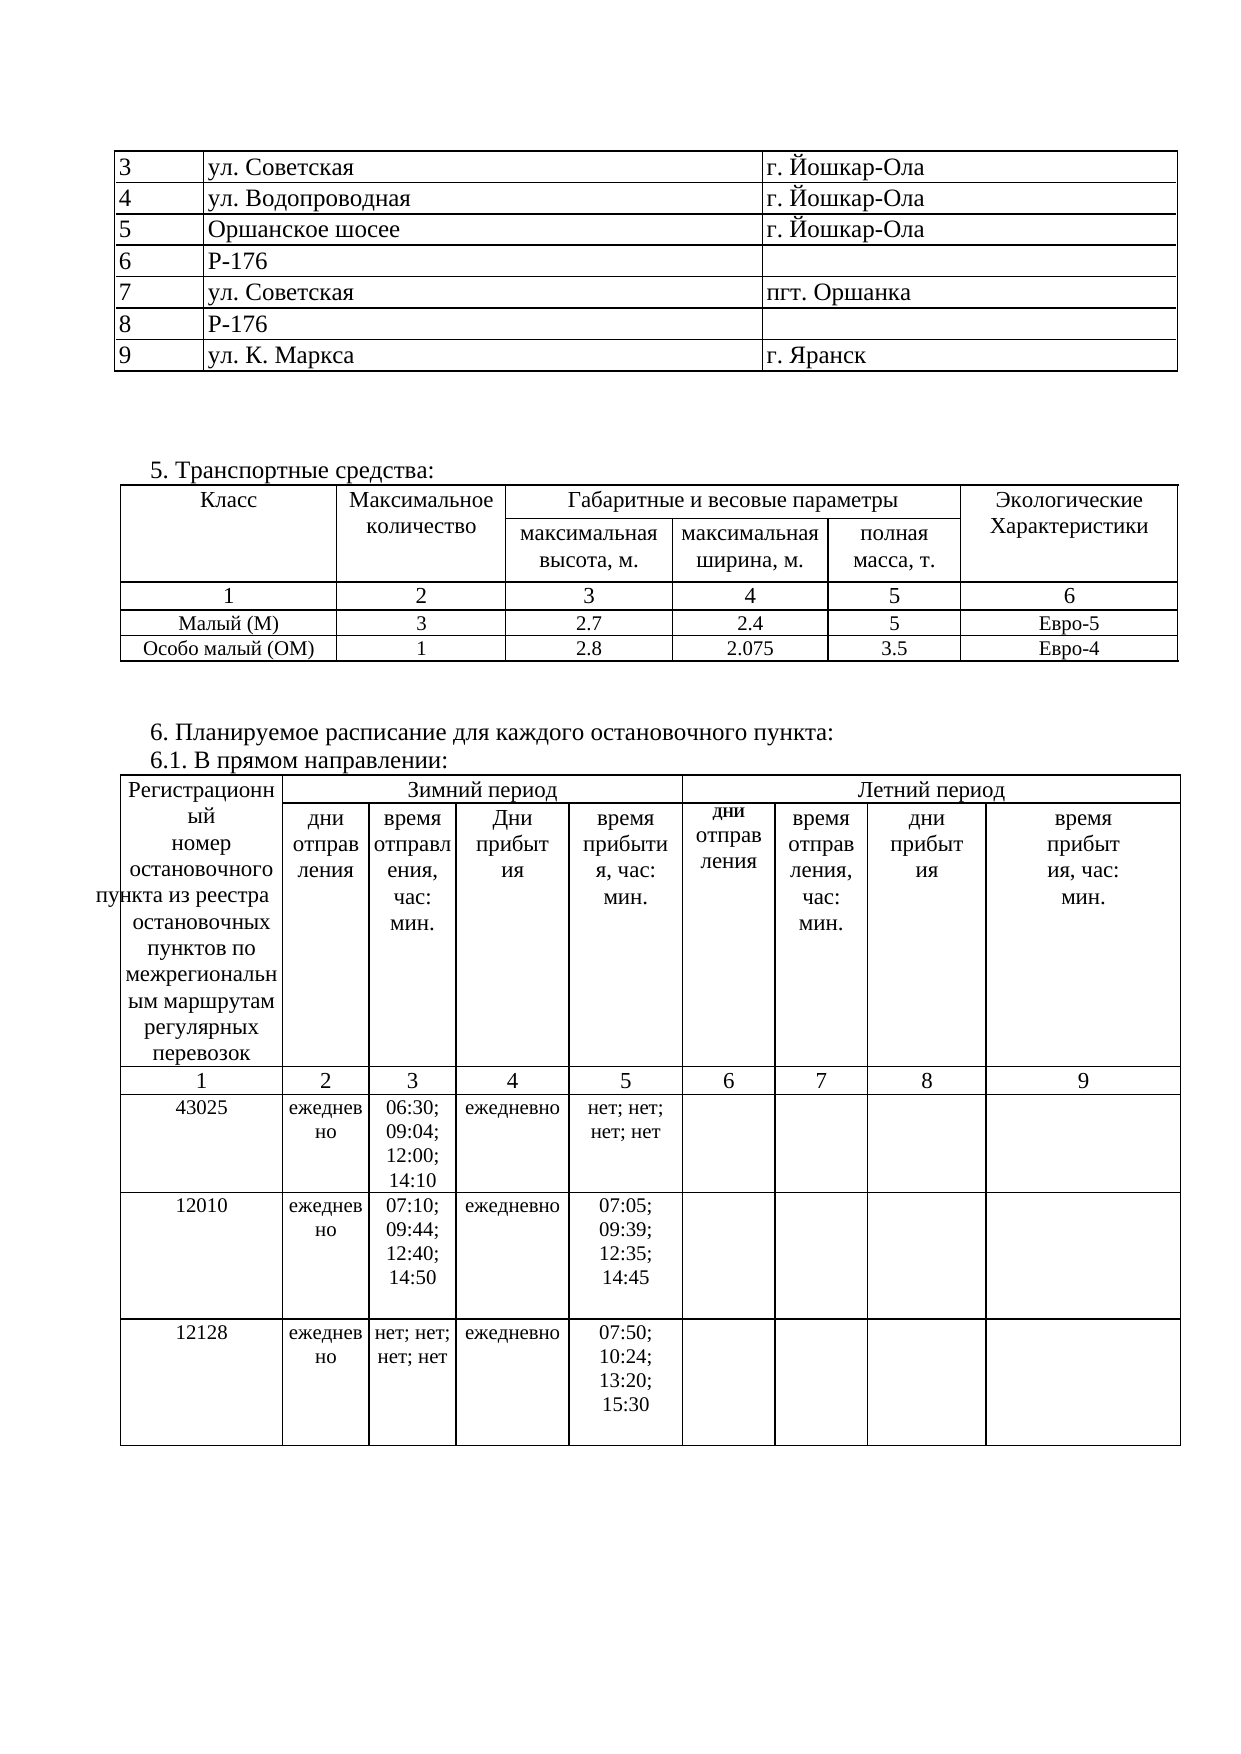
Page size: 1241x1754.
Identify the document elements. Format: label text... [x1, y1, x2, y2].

table_cell время отправ ления, час: мин. [776, 804, 867, 1066]
table_cell 1 [121, 583, 336, 609]
table_cell 06:30; 09:04; 12:00; 14:10 [370, 1095, 455, 1192]
table_cell пгт. Оршанка [763, 276, 1177, 307]
table_cell [683, 1320, 774, 1445]
table_cell полная масса, т. [829, 519, 960, 581]
table_cell [776, 1193, 867, 1318]
table_cell 5 [829, 611, 960, 634]
table_cell г. Яранск [763, 339, 1177, 370]
table_cell Особо малый (ОМ) [121, 636, 336, 660]
text 5. Транспортные средства: [150, 456, 1090, 484]
table_header Максимальное количество [337, 486, 505, 581]
table_cell 07:10; 09:44; 12:40; 14:50 [370, 1193, 455, 1318]
table_cell [763, 244, 1177, 276]
table_cell 8 [115, 308, 203, 339]
table_header Летний период [683, 776, 1180, 802]
table_cell [683, 1095, 774, 1192]
table_cell ежедневно [283, 1320, 368, 1445]
table_cell ул. Советская [204, 152, 762, 181]
table_cell Евро-5 [961, 611, 1177, 634]
table_cell [868, 1320, 985, 1445]
table_cell 3 [115, 152, 203, 181]
table_header Габаритные и весовые параметры [506, 486, 960, 518]
table_cell ежедневно [283, 1193, 368, 1318]
table_cell Евро-4 [961, 636, 1177, 660]
table_cell максимальная высота, м. [506, 519, 672, 581]
table_cell [868, 1193, 985, 1318]
table_header Экологические Характеристики [961, 486, 1177, 581]
table_cell 5 [570, 1067, 682, 1094]
table_cell 4 [457, 1067, 568, 1094]
table_cell [987, 1095, 1180, 1192]
table_cell 3 [370, 1067, 455, 1094]
table_cell г. Йошкар-Ола [763, 181, 1177, 213]
table_cell г. Йошкар-Ола [763, 152, 1177, 181]
table_cell 2 [337, 583, 505, 609]
table_cell 6 [683, 1067, 774, 1094]
table_cell [776, 1095, 867, 1192]
table_cell Оршанское шосее [204, 215, 762, 244]
table_cell ежедневно [457, 1320, 568, 1445]
table_cell 5 [829, 583, 960, 609]
table_cell 1 [337, 636, 505, 660]
table_cell время отправл ения, час: мин. [370, 804, 455, 1066]
table_cell 43025 [121, 1095, 282, 1192]
table_cell 7 [115, 277, 203, 307]
table_cell ежедневно [457, 1193, 568, 1318]
table_cell 5 [115, 214, 203, 244]
table_cell 6 [961, 583, 1177, 609]
table_cell ул. Водопроводная [204, 183, 762, 213]
table_cell нет; нет; нет; нет [570, 1095, 682, 1192]
table_cell 3 [337, 611, 505, 634]
table_cell 4 [115, 183, 203, 213]
table_cell дни отправ ления [283, 804, 368, 1066]
table_cell [868, 1095, 985, 1192]
table_cell нет; нет; нет; нет [370, 1320, 455, 1445]
table_cell ул. К. Маркса [204, 340, 762, 370]
table_header Регистрационный номер остановочного пункта из реестра остановочных пунктов по межрегиональным маршрутам регулярных перевозок [121, 776, 282, 1066]
table_cell 12128 [121, 1320, 282, 1445]
table_cell г. Йошкар-Ола [763, 213, 1177, 244]
table_cell [987, 1320, 1180, 1445]
table_cell 2.075 [673, 636, 827, 660]
table_cell Р-176 [204, 309, 762, 339]
table_cell 2 [283, 1067, 368, 1094]
table_cell [987, 1193, 1180, 1318]
table_cell ежедневно [283, 1095, 368, 1192]
table_cell [776, 1320, 867, 1445]
table_cell ежедневно [457, 1095, 568, 1192]
table_cell 1 [121, 1067, 282, 1094]
table_cell время прибыт ия, час: мин. [987, 804, 1180, 1066]
table_cell Р-176 [204, 246, 762, 276]
table_cell [683, 1193, 774, 1318]
table_cell 3 [506, 583, 672, 609]
table_cell 9 [115, 340, 203, 370]
table_cell 9 [987, 1067, 1180, 1094]
table_cell 07:05; 09:39; 12:35; 14:45 [570, 1193, 682, 1318]
table_cell 6 [115, 245, 203, 276]
table_cell 3.5 [829, 636, 960, 660]
table_cell ул. Советская [204, 277, 762, 307]
text 6.1. В прямом направлении: [150, 746, 1090, 774]
table_cell 2.4 [673, 611, 827, 634]
table_cell максимальная ширина, м. [673, 519, 827, 581]
text 6. Планируемое расписание для каждого остановочного пункта: [150, 717, 1090, 746]
table_cell 2.7 [506, 611, 672, 634]
table_cell 07:50; 10:24; 13:20; 15:30 [570, 1320, 682, 1445]
table_cell 2.8 [506, 636, 672, 660]
table_header Зимний период [283, 776, 682, 802]
table_cell 12010 [121, 1193, 282, 1318]
table_cell 4 [673, 583, 827, 609]
table_cell [763, 307, 1177, 339]
table_cell 7 [776, 1067, 867, 1094]
table_cell ДНИ отправ ления [683, 804, 774, 1066]
table_cell Малый (М) [121, 611, 336, 634]
table_cell дни прибыт ия [868, 804, 985, 1066]
table_cell Дни прибыт ия [457, 804, 568, 1066]
table_header Класс [121, 486, 336, 581]
table_cell 8 [868, 1067, 985, 1094]
table_cell время прибыти я, час: мин. [570, 804, 682, 1066]
